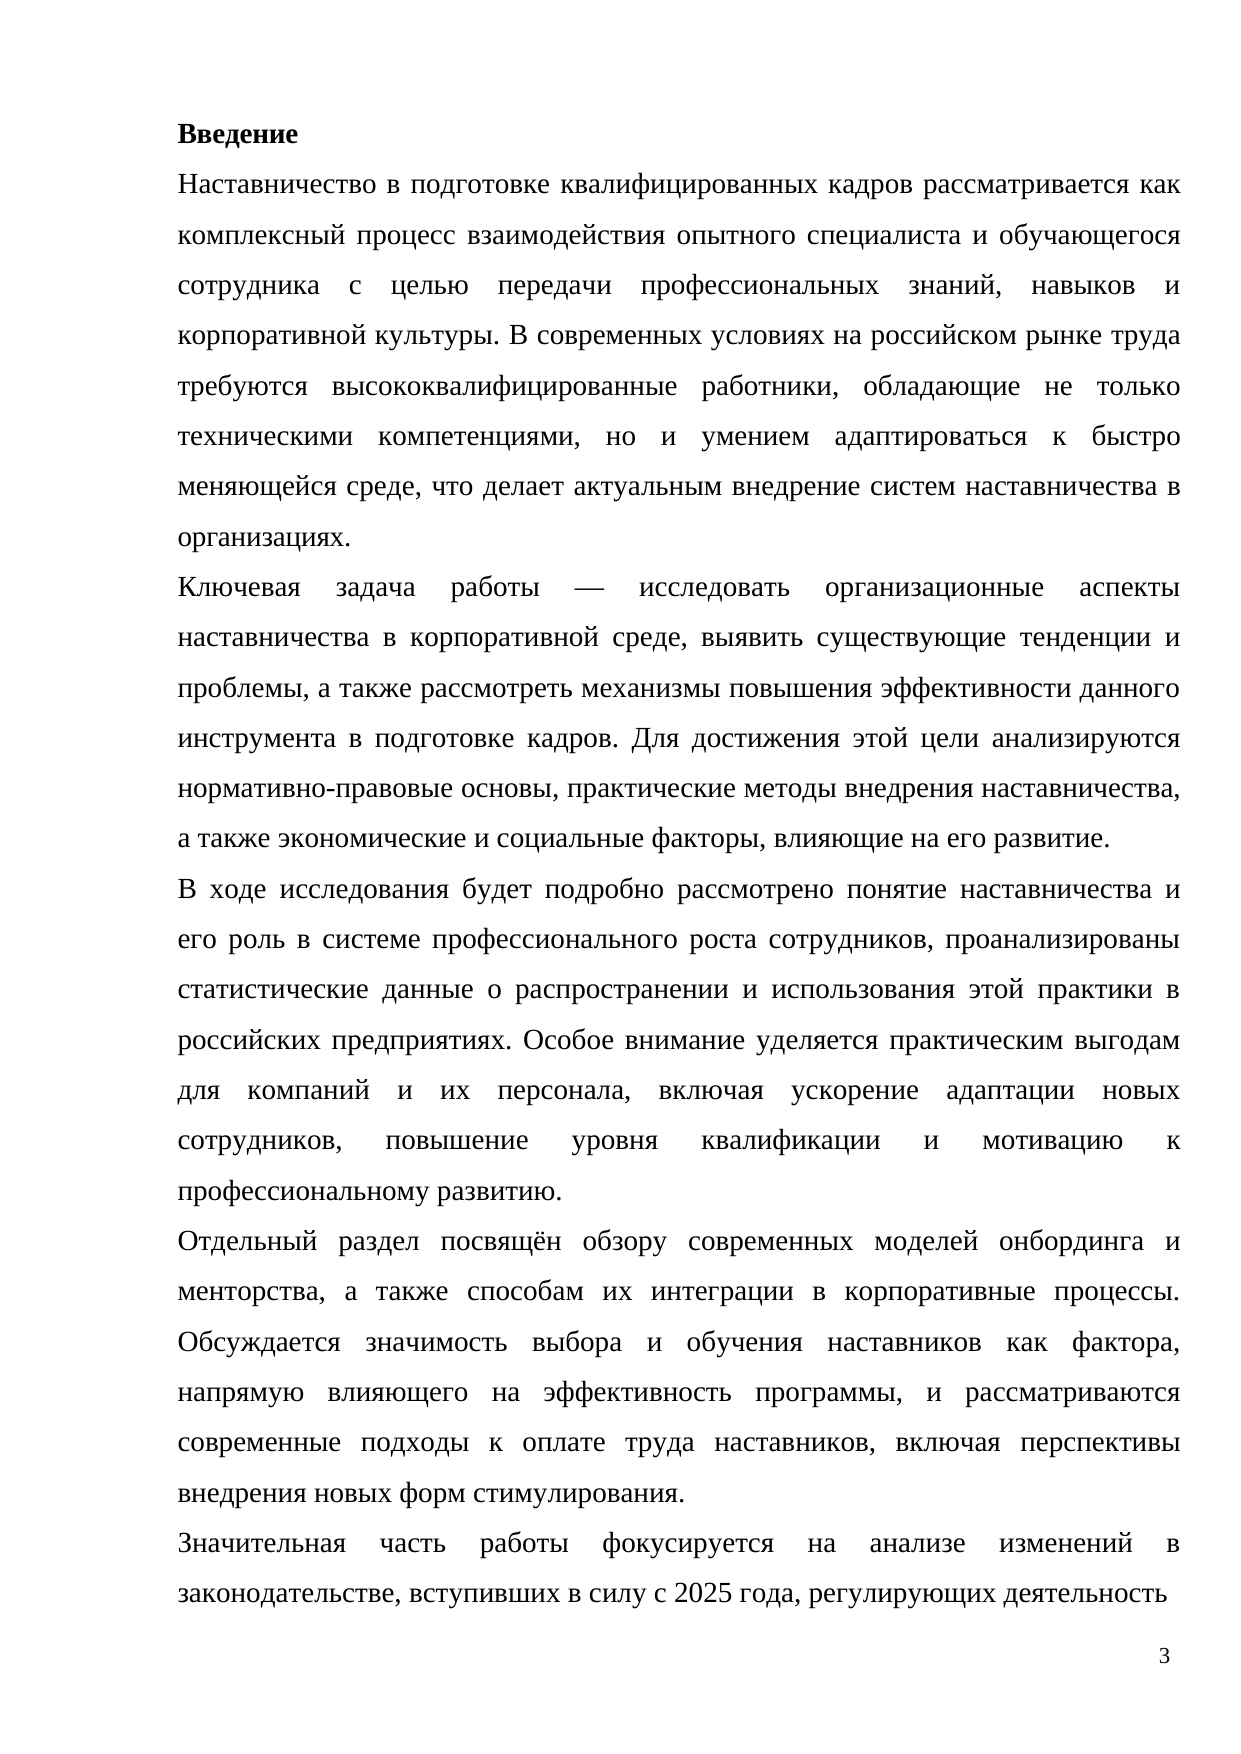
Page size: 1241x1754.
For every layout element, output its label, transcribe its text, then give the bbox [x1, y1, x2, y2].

text Наставничество в подготовке квалифицированных кадров рассматривается как комплексный процесс взаимодействия опытного специалиста и обучающегося сотрудника с целью передачи профессиональных знаний, навыков и корпоративной культуры. В современных условиях на российском рынке труда требуются высококвалифицированные работники, обладающие не только техническими компетенциями, но и умением адаптироваться к быстро меняющейся среде, что делает актуальным внедрение систем наставничества в организациях. [177, 167, 1181, 552]
text В ходе исследования будет подробно рассмотрено понятие наставничества и его роль в системе профессионального роста сотрудников, проанализированы статистические данные о распространении и использования этой практики в российских предприятиях. Особое внимание уделяется практическим выгодам для компаний и их персонала, включая ускорение адаптации новых сотрудников, повышение уровня квалификации и мотивацию к профессиональному развитию. [177, 871, 1181, 1206]
text Значительная часть работы фокусируется на анализе изменений в законодательстве, вступивших в силу с 2025 года, регулирующих деятельность [177, 1525, 1181, 1609]
subtitle Введение [177, 116, 1196, 150]
text Ключевая задача работы — исследовать организационные аспекты наставничества в корпоративной среде, выявить существующие тенденции и проблемы, а также рассмотреть механизмы повышения эффективности данного инструмента в подготовке кадров. Для достижения этой цели анализируются нормативно-правовые основы, практические методы внедрения наставничества, а также экономические и социальные факторы, влияющие на его развитие. [177, 569, 1181, 854]
text Отдельный раздел посвящён обзору современных моделей онбординга и менторства, а также способам их интеграции в корпоративные процессы. Обсуждается значимость выбора и обучения наставников как фактора, напрямую влияющего на эффективность программы, и рассматриваются современные подходы к оплате труда наставников, включая перспективы внедрения новых форм стимулирования. [177, 1223, 1181, 1508]
